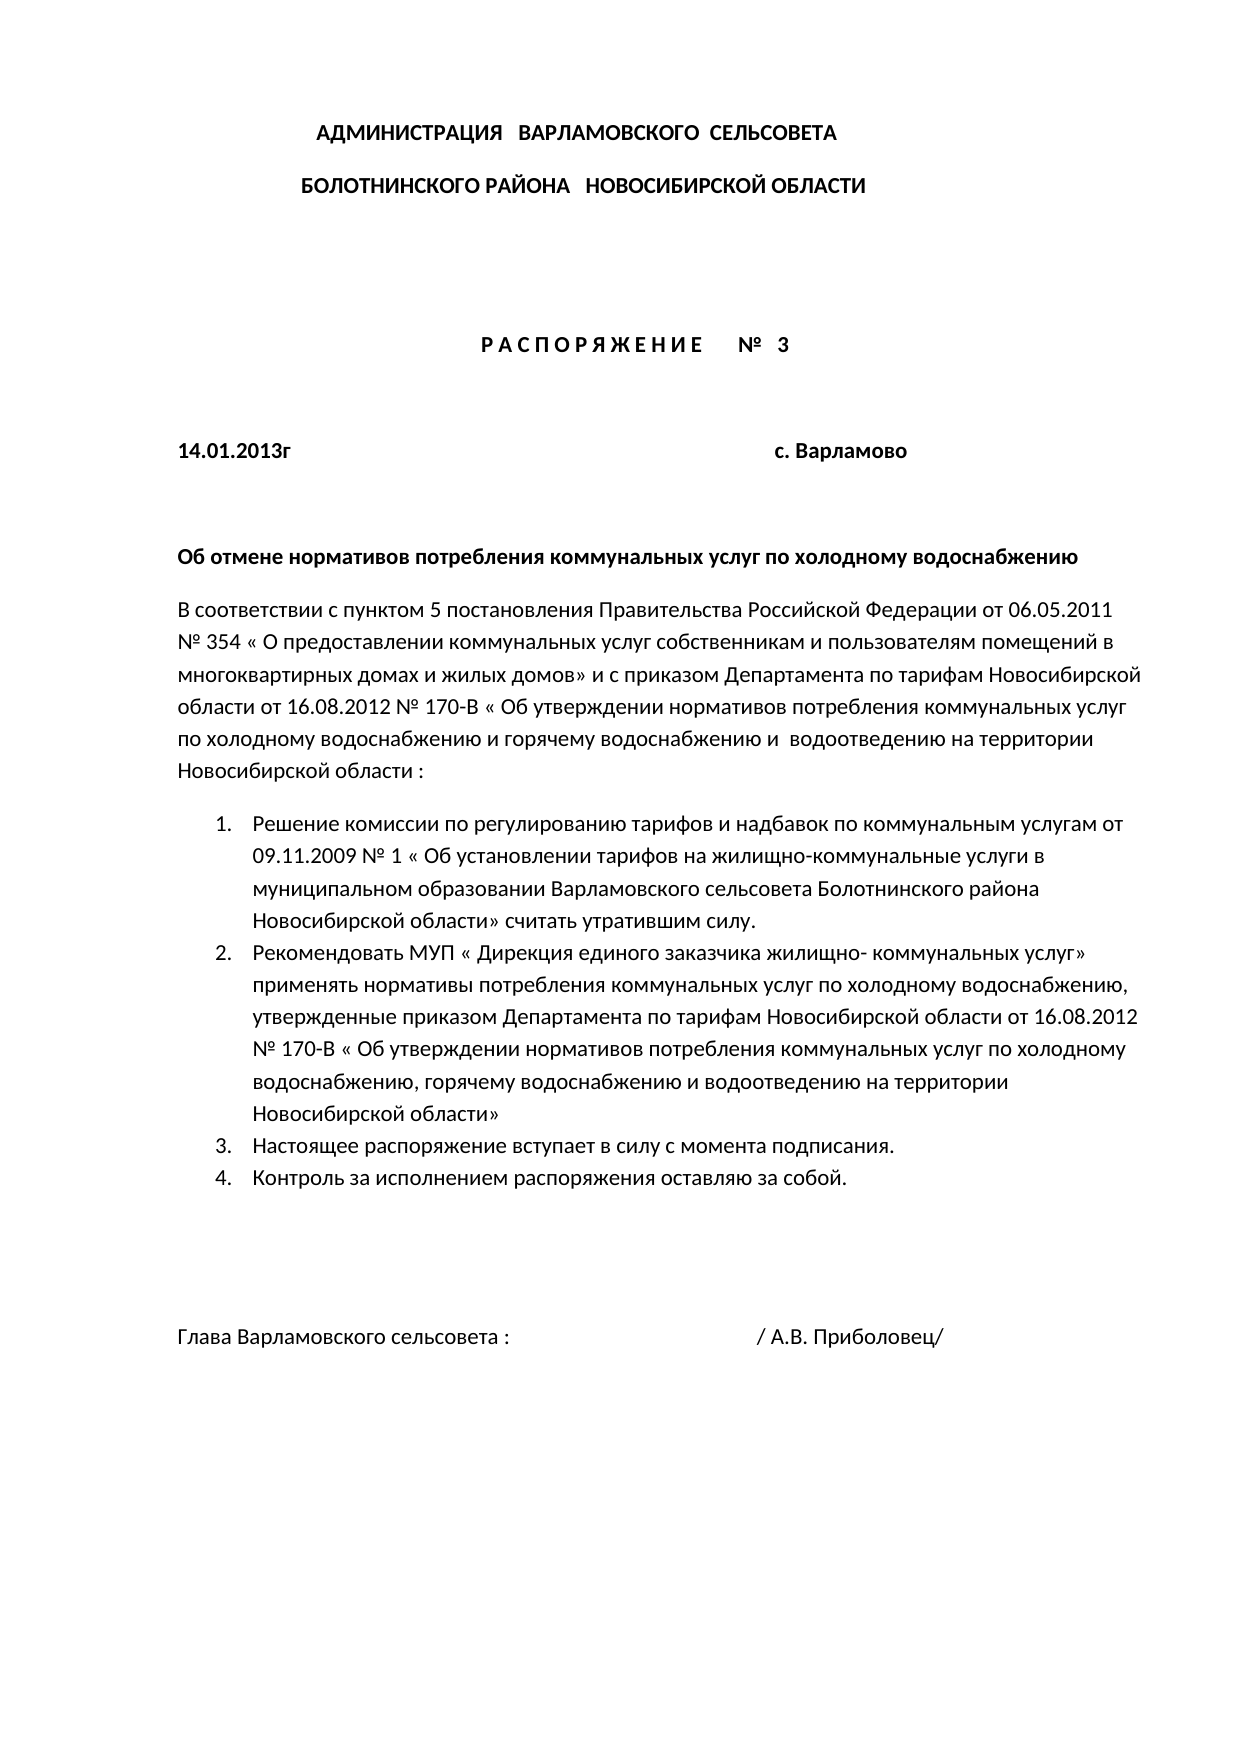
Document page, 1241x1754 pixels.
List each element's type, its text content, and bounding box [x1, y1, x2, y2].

text БОЛОТНИНСКОГО РАЙОНА НОВОСИБИРСКОЙ ОБЛАСТИ [177, 171, 1152, 199]
text Об отмене нормативов потребления коммунальных услуг по холодному водоснабжению [177, 542, 1152, 570]
text Р А С П О Р Я Ж Е Н И Е № 3 [177, 330, 1152, 358]
list Решение комиссии по регулированию тарифов и надбавок по коммунальным услугам от 09.11.2009 № 1 « Об установлении тарифов на жилищно-коммунальные услуги в муниципальном образовании Варламовского сельсовета Болотнинского района Новосибирской области» считать утратившим силу. [215, 809, 1152, 934]
text Глава Варламовского сельсовета : / А.В. Приболовец/ [177, 1322, 1152, 1350]
list Настоящее распоряжение вступает в силу с момента подписания. [215, 1131, 1152, 1159]
list Контроль за исполнением распоряжения оставляю за собой. [215, 1163, 1152, 1191]
text АДМИНИСТРАЦИЯ ВАРЛАМОВСКОГО СЕЛЬСОВЕТА [177, 118, 1152, 146]
list Рекомендовать МУП « Дирекция единого заказчика жилищно- коммунальных услуг» применять нормативы потребления коммунальных услуг по холодному водоснабжению, утвержденные приказом Департамента по тарифам Новосибирской области от 16.08.2012 № 170-В « Об утверждении нормативов потребления коммунальных услуг по холодному водоснабжению, горячему водоснабжению и водоотведению на территории Новосибирской области» [215, 938, 1152, 1127]
text В соответствии с пунктом 5 постановления Правительства Российской Федерации от 06.05.2011 № 354 « О предоставлении коммунальных услуг собственникам и пользователям помещений в многоквартирных домах и жилых домов» и с приказом Департамента по тарифам Новосибирской области от 16.08.2012 № 170-В « Об утверждении нормативов потребления коммунальных услуг по холодному водоснабжению и горячему водоснабжению и водоотведению на территории Новосибирской области : [177, 595, 1152, 784]
text 14.01.2013г с. Варламово [177, 436, 1152, 464]
